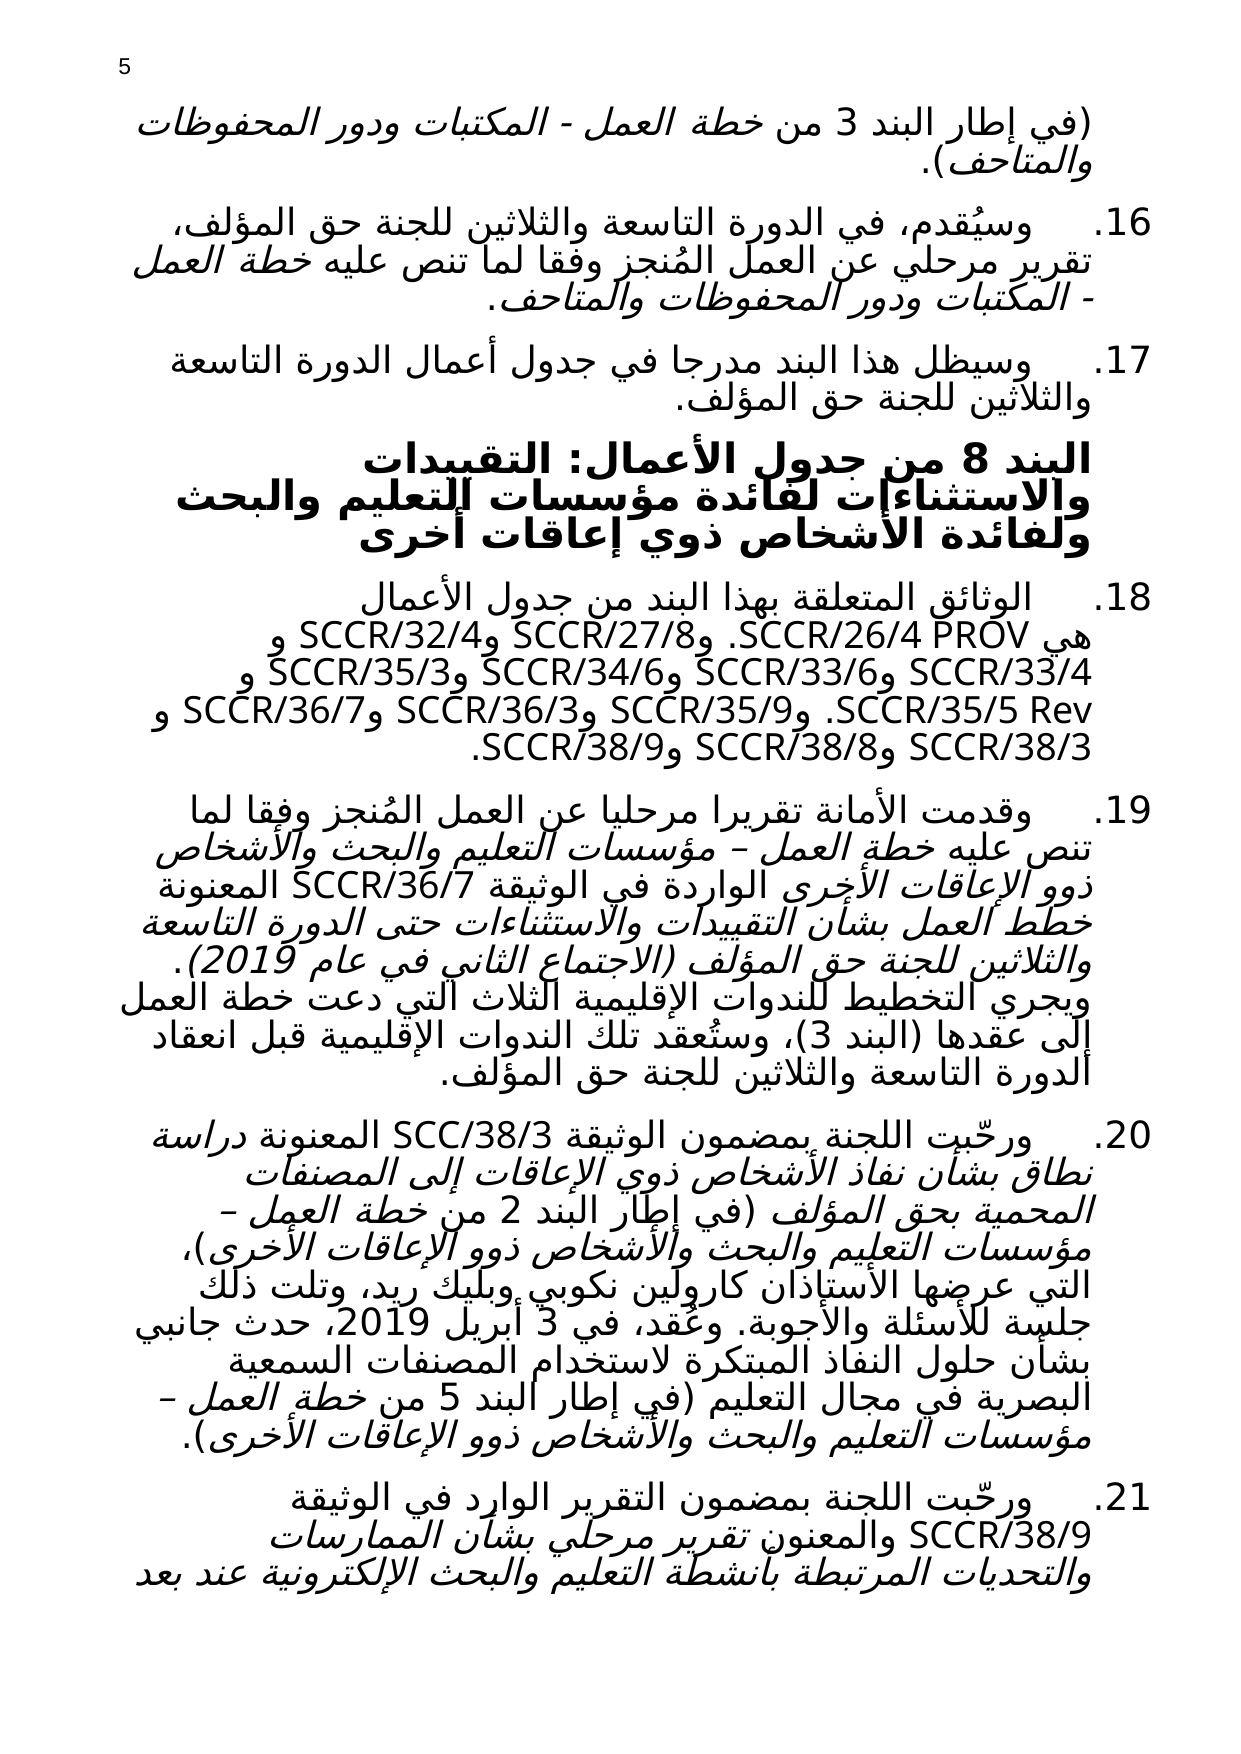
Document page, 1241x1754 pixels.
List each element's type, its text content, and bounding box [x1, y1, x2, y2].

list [118, 1481, 1092, 1593]
list الوثائق المتعلقة بهذا البند من جدول الأعمال هي SCCR/26/4 PROV. وSCCR/27/8 وSCCR/32/4 وSCCR/33/4 وSCCR/33/6 وSCCR/34/6 وSCCR/35/3 وSCCR/35/5 Rev. وSCCR/35/9 وSCCR/36/3 وSCCR/36/7 وSCCR/38/3 وSCCR/38/8 وSCCR/38/9. [118, 581, 1092, 768]
list وقدمت الأمانة تقريرا مرحليا عن العمل المُنجز وفقا لما تنص عليه خطة العمل – مؤسسات التعليم والبحث والأشخاص ذوو الإعاقات الأخرى الواردة في الوثيقة SCCR/36/7 المعنونة خطط العمل بشأن التقييدات والاستثناءات حتى الدورة التاسعة والثلاثين للجنة حق المؤلف (الاجتماع الثاني في عام 2019). ويجري التخطيط للندوات الإقليمية الثلاث التي دعت خطة العمل إلى عقدها (البند 3)، وستُعقد تلك الندوات الإقليمية قبل انعقاد الدورة التاسعة والثلاثين للجنة حق المؤلف. [118, 793, 1092, 1093]
text البند 8 من جدول الأعمال: التقييدات والاستثناءات لفائدة مؤسسات التعليم والبحث ولفائدة الأشخاص ذوي إعاقات أخرى [118, 443, 1092, 556]
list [118, 106, 1092, 181]
list وسيُقدم، في الدورة التاسعة والثلاثين للجنة حق المؤلف، تقرير مرحلي عن العمل المُنجز وفقا لما تنص عليه خطة العمل - المكتبات ودور المحفوظات والمتاحف. [118, 206, 1092, 318]
list وسيظل هذا البند مدرجا في جدول أعمال الدورة التاسعة والثلاثين للجنة حق المؤلف. [118, 343, 1092, 418]
list ورحّبت اللجنة بمضمون الوثيقة SCC/38/3 المعنونة دراسة نطاق بشأن نفاذ الأشخاص ذوي الإعاقات إلى المصنفات المحمية بحق المؤلف (في إطار البند 2 من خطة العمل – مؤسسات التعليم والبحث والأشخاص ذوو الإعاقات الأخرى)، التي عرضها الأستاذان كارولين نكوبي وبليك ريد، وتلت ذلك جلسة للأسئلة والأجوبة. وعُقد، في 3 أبريل 2019، حدث جانبي بشأن حلول النفاذ المبتكرة لاستخدام المصنفات السمعية البصرية في مجال التعليم (في إطار البند 5 من خطة العمل – مؤسسات التعليم والبحث والأشخاص ذوو الإعاقات الأخرى). [118, 1118, 1092, 1456]
